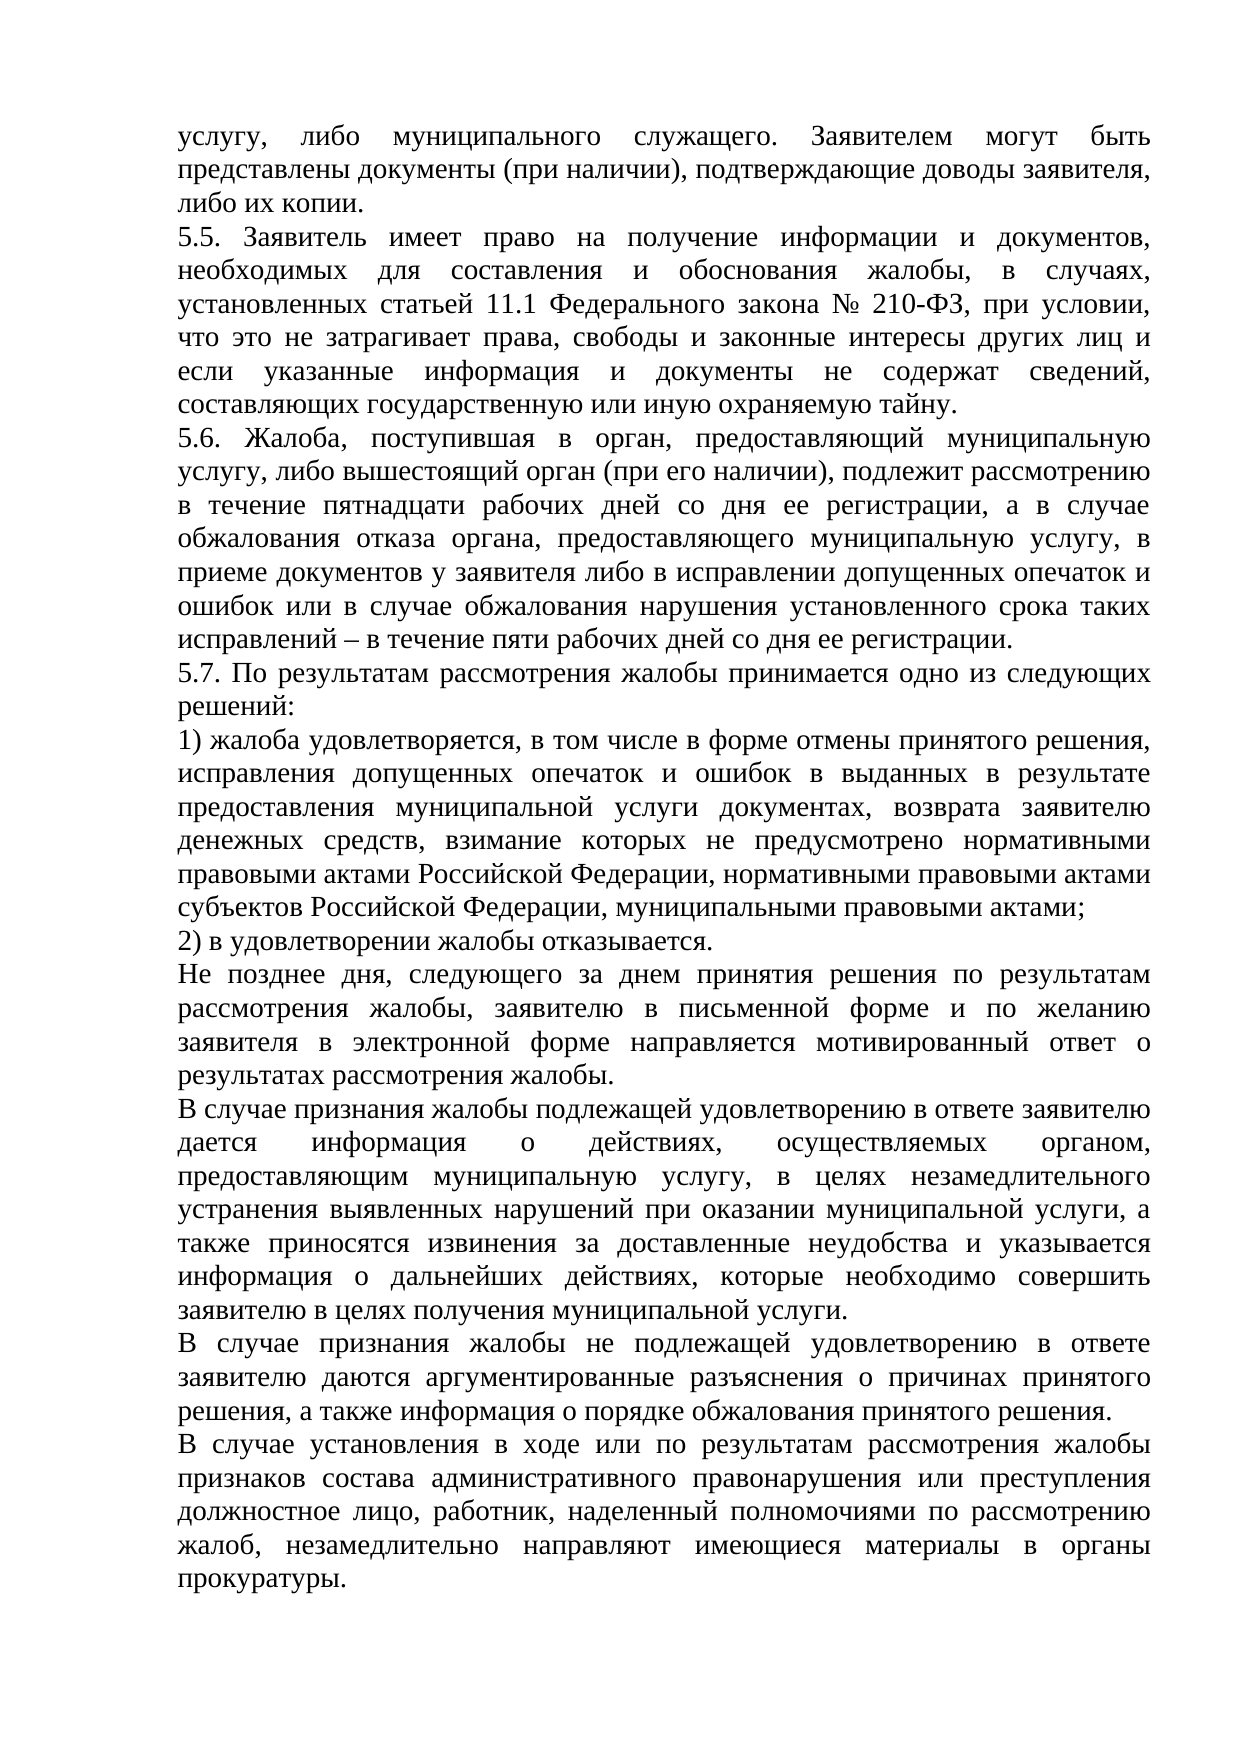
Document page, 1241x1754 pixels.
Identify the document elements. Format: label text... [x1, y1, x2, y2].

text 5.5. Заявитель имеет право на получение информации и документов, необходимых для составления и обоснования жалобы, в случаях, установленных статьей 11.1 Федерального закона № 210-ФЗ, при условии, что это не затрагивает права, свободы и законные интересы других лиц и если указанные информация и документы не содержат сведений, составляющих государственную или иную охраняемую тайну. [177, 219, 1152, 420]
text 5.7. По результатам рассмотрения жалобы принимается одно из следующих решений: [177, 655, 1152, 722]
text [177, 118, 1152, 219]
text 1) жалоба удовлетворяется, в том числе в форме отмены принятого решения, исправления допущенных опечаток и ошибок в выданных в результате предоставления муниципальной услуги документах, возврата заявителю денежных средств, взимание которых не предусмотрено нормативными правовыми актами Российской Федерации, нормативными правовыми актами субъектов Российской Федерации, муниципальными правовыми актами; [177, 722, 1152, 923]
text В случае признания жалобы не подлежащей удовлетворению в ответе заявителю даются аргументированные разъяснения о причинах принятого решения, а также информация о порядке обжалования принятого решения. [177, 1326, 1152, 1426]
text Не позднее дня, следующего за днем принятия решения по результатам рассмотрения жалобы, заявителю в письменной форме и по желанию заявителя в электронной форме направляется мотивированный ответ о результатах рассмотрения жалобы. [177, 957, 1152, 1091]
text В случае признания жалобы подлежащей удовлетворению в ответе заявителю дается информация о действиях, осуществляемых органом, предоставляющим муниципальную услугу, в целях незамедлительного устранения выявленных нарушений при оказании муниципальной услуги, а также приносятся извинения за доставленные неудобства и указывается информация о дальнейших действиях, которые необходимо совершить заявителю в целях получения муниципальной услуги. [177, 1091, 1152, 1326]
text 5.6. Жалоба, поступившая в орган, предоставляющий муниципальную услугу, либо вышестоящий орган (при его наличии), подлежит рассмотрению в течение пятнадцати рабочих дней со дня ее регистрации, а в случае обжалования отказа органа, предоставляющего муниципальную услугу, в приеме документов у заявителя либо в исправлении допущенных опечаток и ошибок или в случае обжалования нарушения установленного срока таких исправлений – в течение пяти рабочих дней со дня ее регистрации. [177, 420, 1152, 655]
text В случае установления в ходе или по результатам рассмотрения жалобы признаков состава административного правонарушения или преступления должностное лицо, работник, наделенный полномочиями по рассмотрению жалоб, незамедлительно направляют имеющиеся материалы в органы прокуратуры. [177, 1426, 1152, 1594]
text 2) в удовлетворении жалобы отказывается. [177, 923, 1152, 957]
